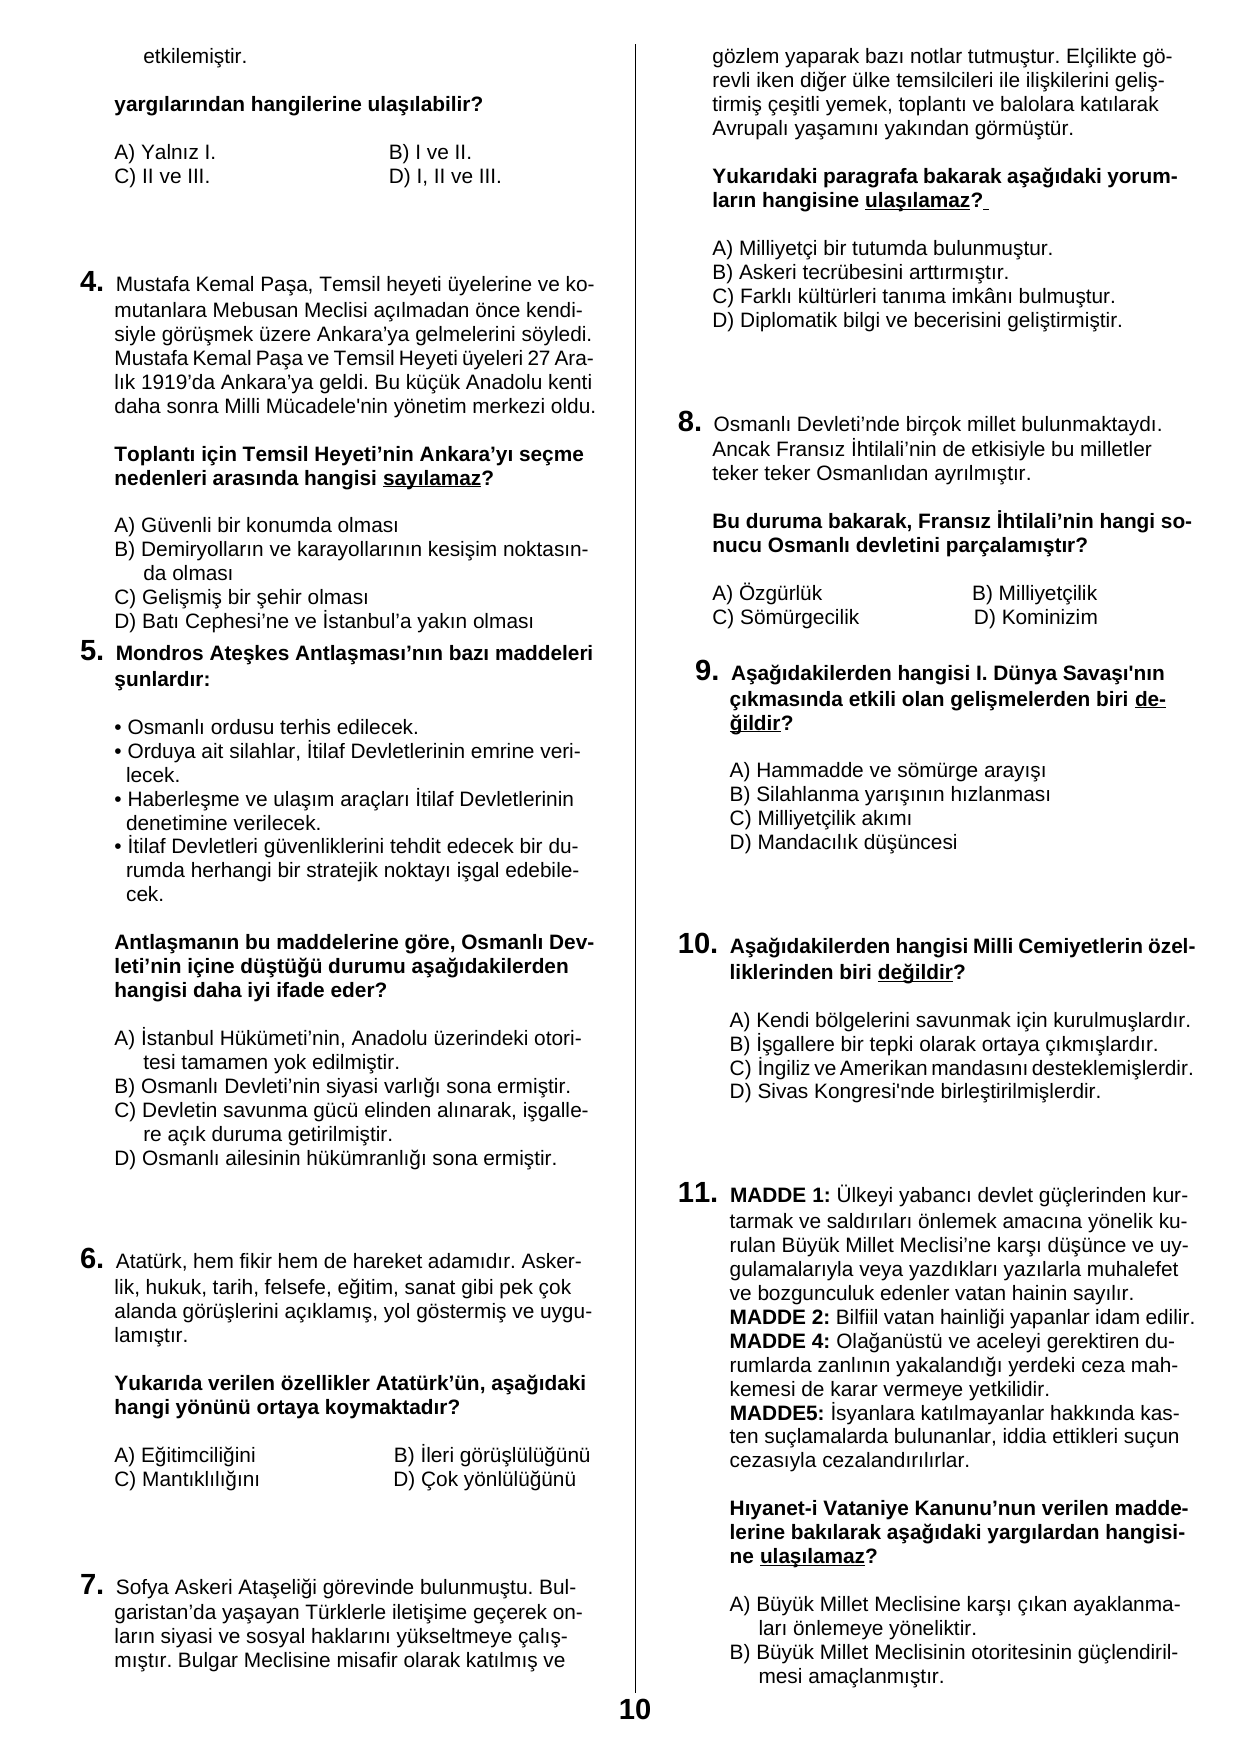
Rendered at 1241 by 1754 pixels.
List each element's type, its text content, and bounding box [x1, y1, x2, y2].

text Yukarıdaki paragrafa bakarak aşağıdaki yorum- [672, 164, 1196, 188]
text B) Osmanlı Devleti’nin siyasi varlığı sona ermiştir. [74, 1074, 598, 1098]
text 11. MADDE 1: Ülkeyi yabancı devlet güçlerinden kur- [672, 1175, 1196, 1209]
text 7. Sofya Askeri Ataşeliği görevinde bulunmuştu. Bul- [74, 1567, 598, 1600]
text lik, hukuk, tarih, felsefe, eğitim, sanat gibi pek çok [74, 1275, 598, 1299]
text A) Milliyetçi bir tutumda bulunmuştur. [672, 236, 1196, 260]
text C) Farklı kültürleri tanıma imkânı bulmuştur. [672, 284, 1196, 308]
text mesi amaçlanmıştır. [672, 1664, 1196, 1688]
text çıkmasında etkili olan gelişmelerden biri de- [672, 686, 1196, 710]
text ğildir? [672, 710, 1196, 734]
text MADDE5: İsyanlara katılmayanlar hakkında kas- [672, 1400, 1196, 1424]
text tesi tamamen yok edilmiştir. [74, 1050, 598, 1074]
text • Osmanlı ordusu terhis edilecek. [74, 714, 598, 738]
text teker teker Osmanlıdan ayrılmıştır. [672, 461, 1196, 485]
text da olması [74, 561, 598, 585]
text lamıştır. [74, 1323, 598, 1347]
text A) Güvenli bir konumda olması [74, 513, 598, 537]
text hangisi daha iyi ifade eder? [74, 978, 598, 1002]
text ne ulaşılamaz? [672, 1544, 1196, 1568]
text lecek. [74, 762, 598, 786]
text C) Gelişmiş bir şehir olması [74, 585, 598, 609]
text • Orduya ait silahlar, İtilaf Devletlerinin emrine veri- [74, 738, 598, 762]
text B) Büyük Millet Meclisinin otoritesinin güçlendiril- [672, 1640, 1196, 1664]
text 5. Mondros Ateşkes Antlaşması’nın bazı maddeleri [74, 633, 598, 667]
text gulamalarıyla veya yazdıkları yazılarla muhalefet [672, 1257, 1196, 1281]
text yargılarından hangilerine ulaşılabilir? [74, 92, 598, 116]
text 10. Aşağıdakilerden hangisi Milli Cemiyetlerin özel- [672, 926, 1196, 959]
text • Haberleşme ve ulaşım araçları İtilaf Devletlerinin [74, 786, 598, 810]
text rumlarda zanlının yakalandığı yerdeki ceza mah- [672, 1352, 1196, 1376]
text • İtilaf Devletleri güvenliklerini tehdit edecek bir du- [74, 834, 598, 858]
text B) İşgallere bir tepki olarak ortaya çıkmışlardır. [672, 1031, 1196, 1055]
text ten suçlamalarda bulunanlar, iddia ettikleri suçun [672, 1424, 1196, 1448]
text A) Yalnız I. B) I ve II. [74, 140, 598, 164]
text lerine bakılarak aşağıdaki yargılardan hangisi- [672, 1520, 1196, 1544]
text mutanlara Mebusan Meclisi açılmadan önce kendi- [74, 298, 598, 322]
text A) Hammadde ve sömürge arayışı [672, 758, 1196, 782]
text C) Sömürgecilik D) Kominizim [672, 605, 1196, 629]
text ve bozgunculuk edenler vatan hainin sayılır. [672, 1281, 1196, 1304]
text MADDE 2: Bilfiil vatan hainliği yapanlar idam edilir. [672, 1304, 1196, 1328]
text D) Osmanlı ailesinin hükümranlığı sona ermiştir. [74, 1146, 598, 1170]
text şunlardır: [74, 667, 598, 691]
text A) Eğitimciliğini B) İleri görüşlülüğünü [74, 1443, 598, 1467]
text 4. Mustafa Kemal Paşa, Temsil heyeti üyelerine ve ko- [74, 264, 598, 298]
text B) Askeri tecrübesini arttırmıştır. [672, 260, 1196, 284]
text MADDE 4: Olağanüstü ve aceleyi gerektiren du- [672, 1328, 1196, 1352]
text liklerinden biri değildir? [672, 959, 1196, 983]
text A) Kendi bölgelerini savunmak için kurulmuşlardır. [672, 1007, 1196, 1031]
text 8. Osmanlı Devleti’nde birçok millet bulunmaktaydı. [672, 404, 1196, 437]
text Bu duruma bakarak, Fransız İhtilali’nin hangi so- [672, 509, 1196, 533]
text Antlaşmanın bu maddelerine göre, Osmanlı Dev- [74, 930, 598, 954]
text cek. [74, 882, 598, 906]
text gözlem yaparak bazı notlar tutmuştur. Elçilikte gö- [672, 44, 1196, 68]
text ların siyasi ve sosyal haklarını yükseltmeye çalış- [74, 1624, 598, 1648]
text rumda herhangi bir stratejik noktayı işgal edebile- [74, 858, 598, 882]
text revli iken diğer ülke temsilcileri ile ilişkilerini geliş- [672, 68, 1196, 92]
text A) Özgürlük B) Milliyetçilik [672, 581, 1196, 605]
text hangi yönünü ortaya koymaktadır? [74, 1395, 598, 1419]
text C) Mantıklılığını D) Çok yönlülüğünü [74, 1467, 598, 1491]
text garistan’da yaşayan Türklerle iletişime geçerek on- [74, 1600, 598, 1624]
text Ancak Fransız İhtilali’nin de etkisiyle bu milletler [672, 437, 1196, 461]
text C) Devletin savunma gücü elinden alınarak, işgalle- [74, 1098, 598, 1122]
text C) Milliyetçilik akımı [672, 806, 1196, 830]
text B) Demiryolların ve karayollarının kesişim noktasın- [74, 537, 598, 561]
text Mustafa Kemal Paşa ve Temsil Heyeti üyeleri 27 Ara- [74, 346, 598, 369]
text 9. Aşağıdakilerden hangisi I. Dünya Savaşı'nın [672, 653, 1196, 686]
text siyle görüşmek üzere Ankara’ya gelmelerini söyledi. [74, 322, 598, 346]
text ların hangisine ulaşılamaz? [672, 188, 1196, 212]
text Toplantı için Temsil Heyeti’nin Ankara’yı seçme [74, 441, 598, 465]
text 6. Atatürk, hem fikir hem de hareket adamıdır. Asker- [74, 1242, 598, 1275]
text daha sonra Milli Mücadele'nin yönetim merkezi oldu. [74, 393, 598, 417]
text tarmak ve saldırıları önlemek amacına yönelik ku- [672, 1209, 1196, 1233]
text ları önlemeye yöneliktir. [672, 1616, 1196, 1640]
text nedenleri arasında hangisi sayılamaz? [74, 465, 598, 489]
text C) İngiliz ve Amerikan mandasını desteklemişlerdir. [672, 1055, 1196, 1079]
text alanda görüşlerini açıklamış, yol göstermiş ve uygu- [74, 1299, 598, 1323]
text re açık duruma getirilmiştir. [74, 1122, 598, 1146]
text D) Sivas Kongresi'nde birleştirilmişlerdir. [672, 1079, 1196, 1103]
text D) Diplomatik bilgi ve becerisini geliştirmiştir. [672, 308, 1196, 332]
text lık 1919’da Ankara’ya geldi. Bu küçük Anadolu kenti [74, 369, 598, 393]
text cezasıyla cezalandırılırlar. [672, 1448, 1196, 1472]
text C) II ve III. D) I, II ve III. [74, 164, 598, 188]
text denetimine verilecek. [74, 810, 598, 834]
text Hıyanet-i Vataniye Kanunu’nun verilen madde- [672, 1496, 1196, 1520]
text tirmiş çeşitli yemek, toplantı ve balolara katılarak [672, 92, 1196, 116]
text mıştır. Bulgar Meclisine misafir olarak katılmış ve [74, 1648, 598, 1672]
text nucu Osmanlı devletini parçalamıştır? [672, 533, 1196, 557]
text kemesi de karar vermeye yetkilidir. [672, 1376, 1196, 1400]
text D) Mandacılık düşüncesi [672, 830, 1196, 854]
text rulan Büyük Millet Meclisi’ne karşı düşünce ve uy- [672, 1233, 1196, 1257]
text Yukarıda verilen özellikler Atatürk’ün, aşağıdaki [74, 1371, 598, 1395]
text B) Silahlanma yarışının hızlanması [672, 782, 1196, 806]
text A) Büyük Millet Meclisine karşı çıkan ayaklanma- [672, 1592, 1196, 1616]
text A) İstanbul Hükümeti’nin, Anadolu üzerindeki otori- [74, 1026, 598, 1050]
text leti’nin içine düştüğü durumu aşağıdakilerden [74, 954, 598, 978]
text etkilemiştir. [74, 44, 598, 68]
text D) Batı Cephesi’ne ve İstanbul’a yakın olması [74, 609, 598, 633]
text Avrupalı yaşamını yakından görmüştür. [672, 116, 1196, 140]
